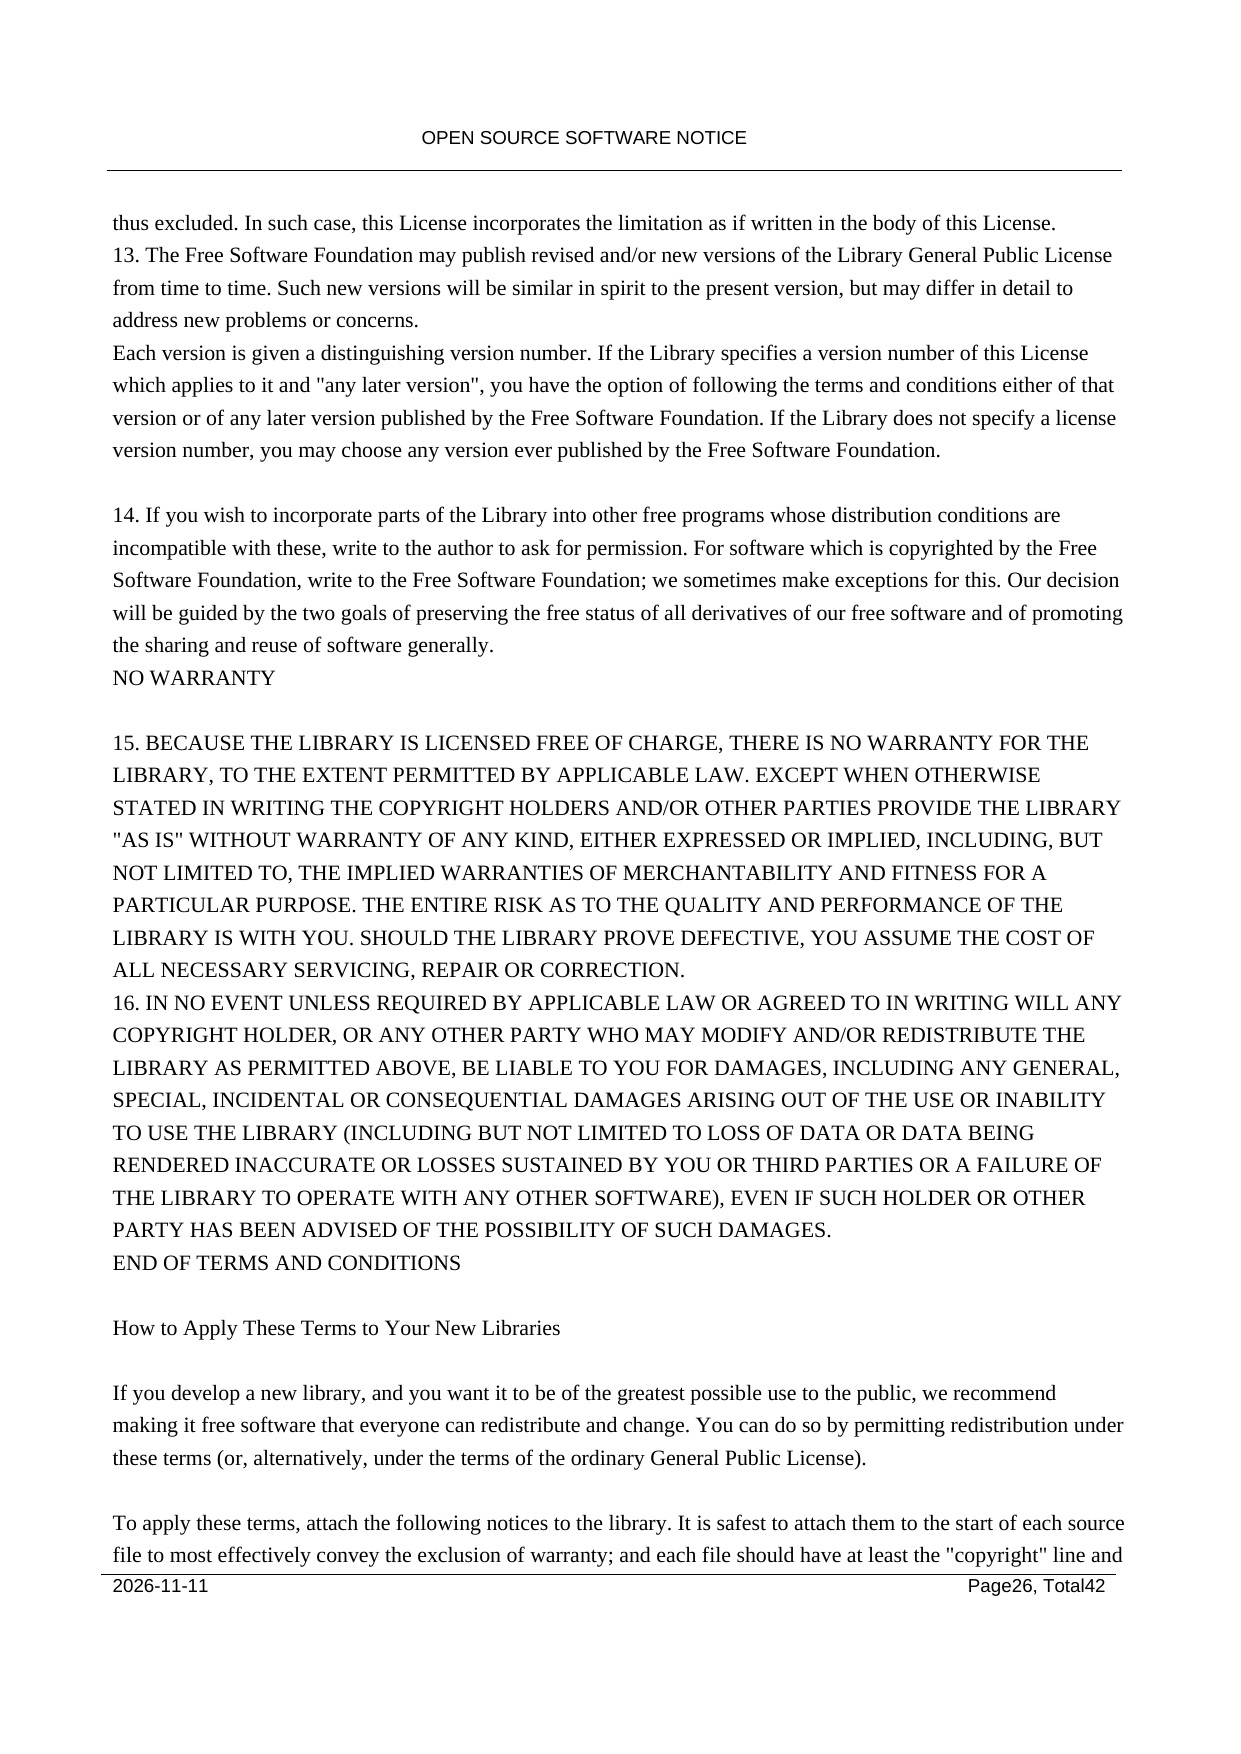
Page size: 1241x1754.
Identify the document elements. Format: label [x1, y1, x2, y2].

text [112, 206, 1128, 1571]
